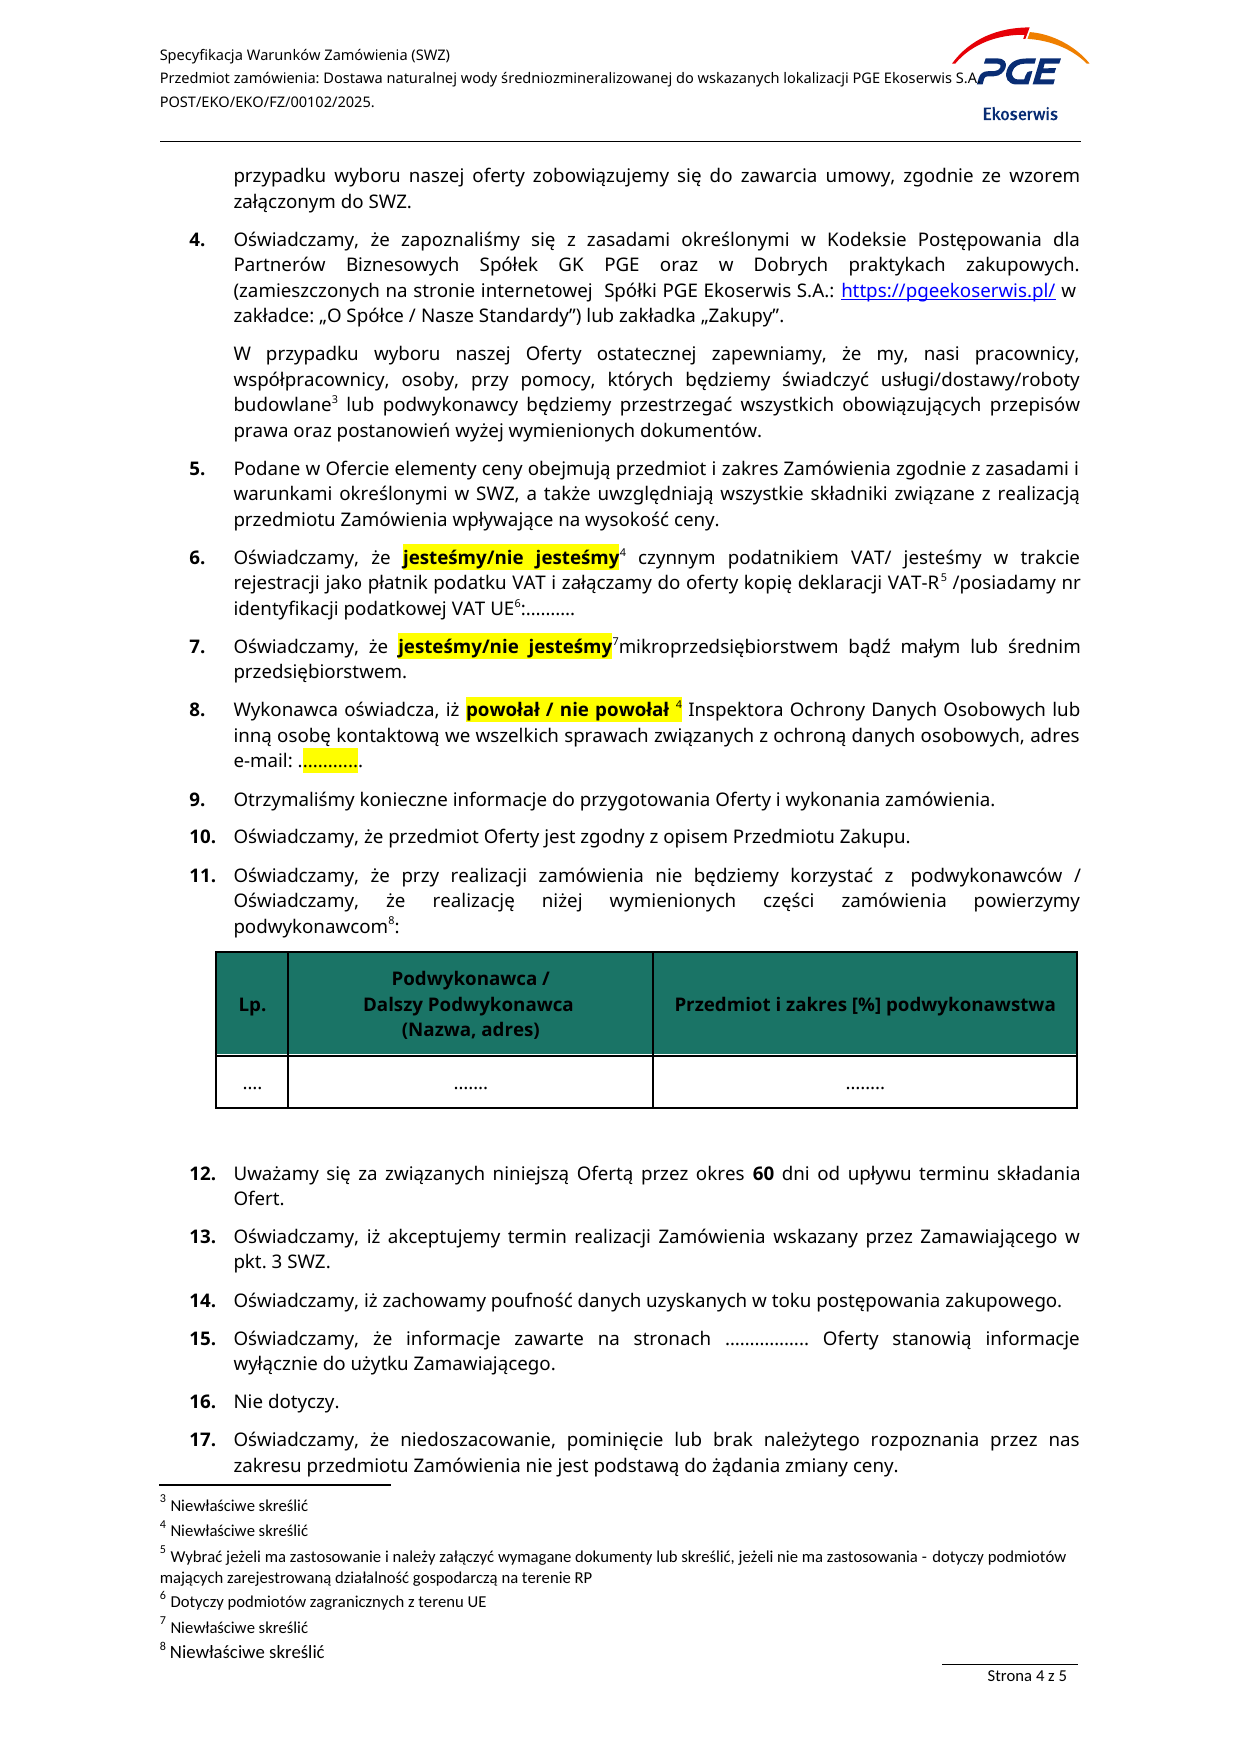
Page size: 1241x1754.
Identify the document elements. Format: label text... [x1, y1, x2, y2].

list Oświadczamy, iż akceptujemy termin realizacji Zamówienia wskazany przez Zamawiającego w pkt. 3 SWZ. [189, 1223, 1081, 1274]
table_cell ……. [289, 1057, 652, 1107]
list Podane w Ofercie elementy ceny obejmują przedmiot i zakres Zamówienia zgodnie z zasadami i warunkami określonymi w SWZ, a także uwzględniają wszystkie składniki związane z realizacją przedmiotu Zamówienia wpływające na wysokość ceny. [189, 455, 1081, 532]
list Oświadczamy, że przedmiot Oferty jest zgodny z opisem Przedmiotu Zakupu. [189, 824, 1081, 849]
list Oświadczamy, iż zachowamy poufność danych uzyskanych w toku postępowania zakupowego. [189, 1287, 1081, 1312]
list Oświadczamy, że przy realizacji zamówienia nie będziemy korzystać z podwykonawców / Oświadczamy, że realizację niżej wymienionych części zamówienia powierzymy podwykonawcom: [189, 862, 1081, 938]
table_header Lp. [217, 953, 287, 1054]
list Oświadczamy, że zapoznaliśmy się z zasadami określonymi w Kodeksie Postępowania dla Partnerów Biznesowych Spółek GK PGE oraz w Dobrych praktykach zakupowych. (zamieszczonych na stronie internetowej Spółki PGE Ekoserwis S.A.: https://pgeekoserwis.pl/ w zakładce: „O Spółce / Nasze Standardy”) lub zakładka „Zakupy”. [189, 226, 1081, 328]
list Oświadczamy, że jesteśmy/nie jesteśmy czynnym podatnikiem VAT/ jesteśmy w trakcie rejestracji jako płatnik podatku VAT i załączamy do oferty kopię deklaracji VAT-R /posiadamy nr identyfikacji podatkowej VAT UE:………. [189, 544, 1081, 621]
list Oświadczamy, że niedoszacowanie, pominięcie lub brak należytego rozpoznania przez nas zakresu przedmiotu Zamówienia nie jest podstawą do żądania zmiany ceny. [189, 1426, 1081, 1477]
list Wykonawca oświadcza, iż powołał / nie powołał 4 Inspektora Ochrony Danych Osobowych lub inną osobę kontaktową we wszelkich sprawach związanych z ochroną danych osobowych, adres e-mail: ............. [189, 697, 1081, 773]
list Nie dotyczy. [189, 1388, 1081, 1414]
list Otrzymaliśmy konieczne informacje do przygotowania Oferty i wykonania zamówienia. [189, 786, 1081, 811]
list W przypadku wyboru naszej Oferty ostatecznej zapewniamy, że my, nasi pracownicy, współpracownicy, osoby, przy pomocy, których będziemy świadczyć usługi/dostawy/roboty budowlane lub podwykonawcy będziemy przestrzegać wszystkich obowiązujących przepisów prawa oraz postanowień wyżej wymienionych dokumentów. [233, 341, 1081, 443]
list Oświadczamy, że jesteśmy/nie jesteśmymikroprzedsiębiorstwem bądź małym lub średnim przedsiębiorstwem. [189, 633, 1081, 684]
table_cell …. [217, 1057, 287, 1107]
table_header Przedmiot i zakres [%] podwykonawstwa [654, 953, 1076, 1054]
list Uważamy się za związanych niniejszą Ofertą przez okres 60 dni od upływu terminu składania Ofert. [189, 1160, 1081, 1211]
list Oświadczamy, że informacje zawarte na stronach …………….. Oferty stanowią informacje wyłącznie do użytku Zamawiającego. [189, 1325, 1081, 1376]
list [189, 162, 1081, 213]
table_cell …….. [654, 1057, 1076, 1107]
table_header Podwykonawca / Dalszy Podwykonawca (Nazwa, adres) [289, 953, 652, 1054]
